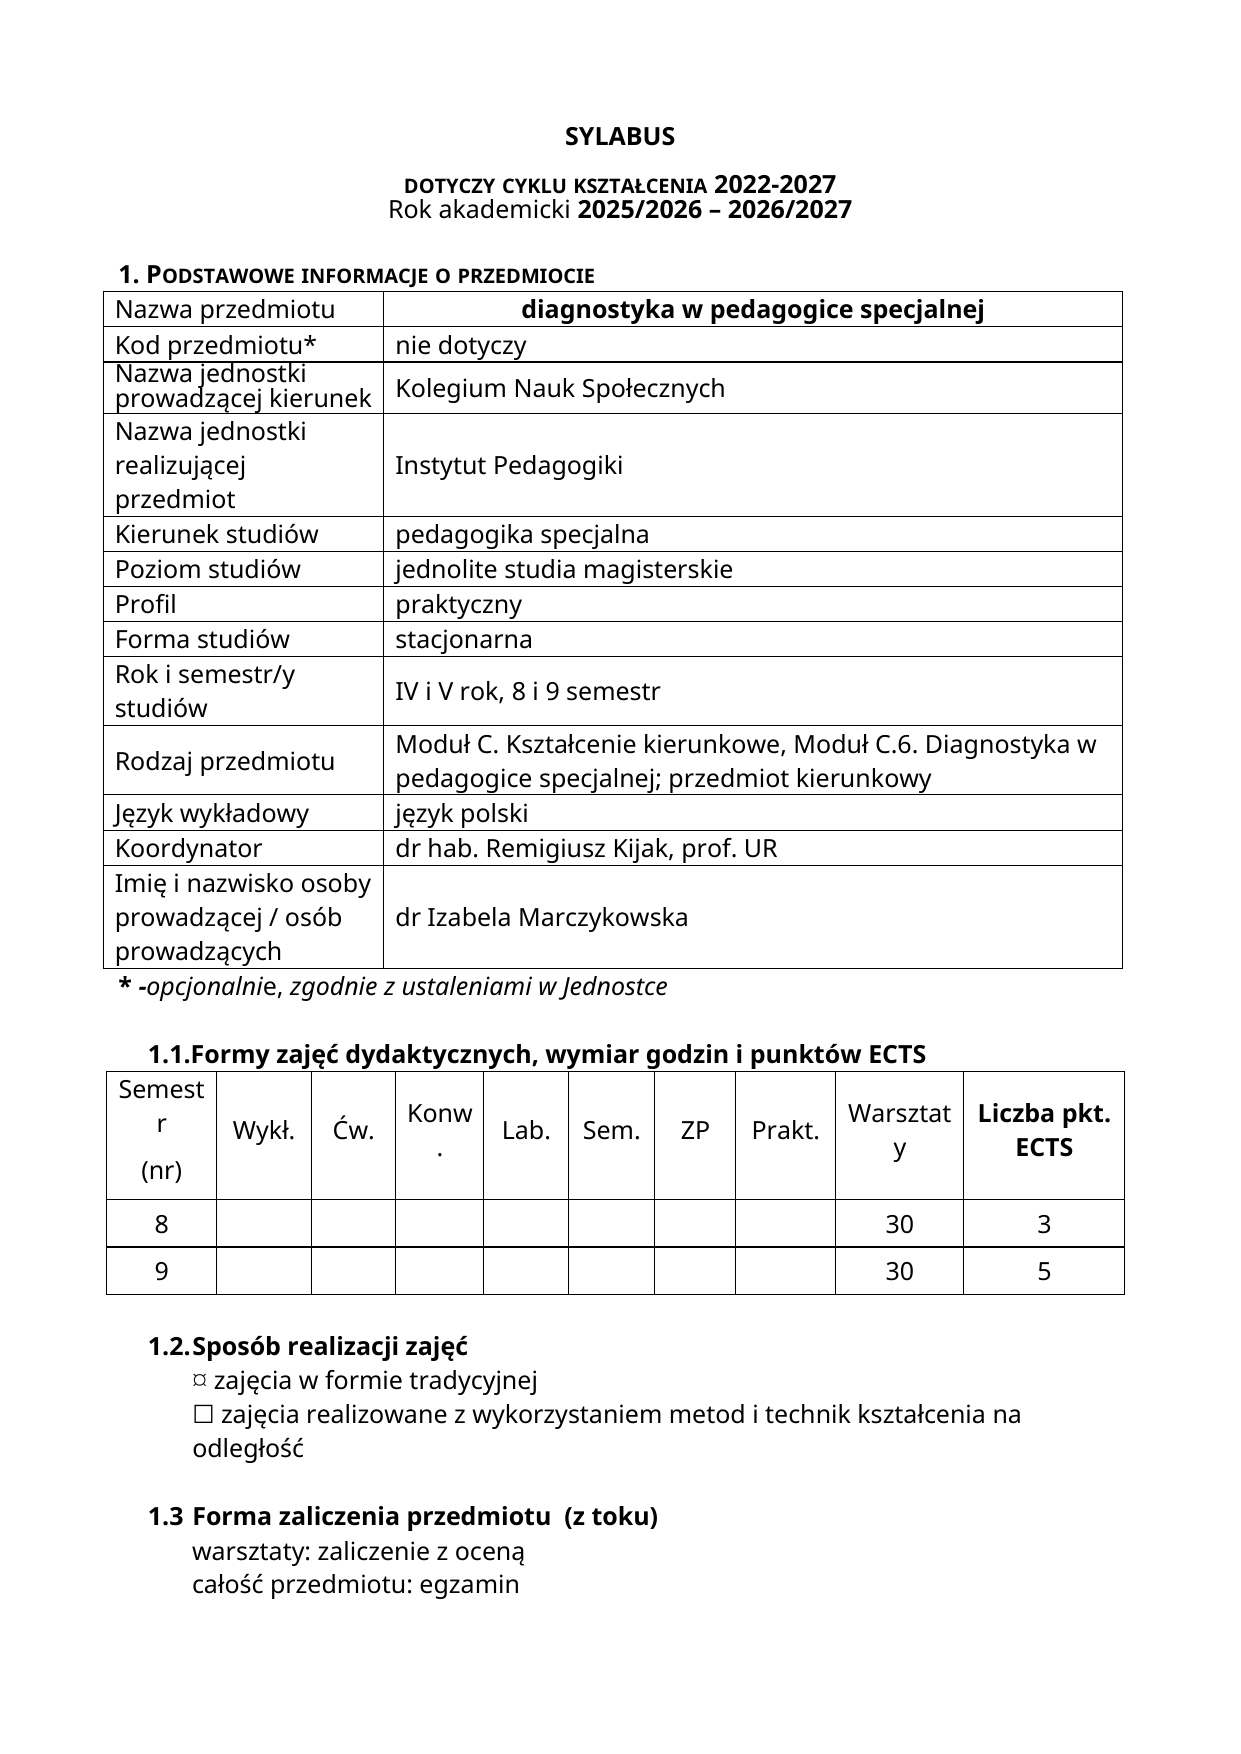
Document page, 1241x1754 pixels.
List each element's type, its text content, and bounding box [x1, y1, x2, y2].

table_cell 8 [107, 1200, 216, 1246]
table_cell Imię i nazwisko osoby prowadzącej / osób prowadzących [104, 866, 383, 968]
table_cell 9 [107, 1248, 216, 1294]
text całość przedmiotu: egzamin [192, 1567, 1122, 1601]
table_cell 5 [964, 1248, 1124, 1294]
text 1. Podstawowe informacje o przedmiocie [118, 257, 1122, 291]
table_cell Forma studiów [104, 622, 383, 656]
table_cell Rodzaj przedmiotu [104, 726, 383, 794]
table_cell [736, 1248, 835, 1294]
table_cell [569, 1248, 654, 1294]
table_cell [312, 1248, 395, 1294]
table_cell [655, 1248, 735, 1294]
text 1.1.Formy zajęć dydaktycznych, wymiar godzin i punktów ECTS [148, 1037, 1122, 1071]
table_cell Kierunek studiów [104, 517, 383, 551]
text dotyczy cyklu kształcenia 2022-2027 [118, 173, 1122, 198]
table_cell IV i V rok, 8 i 9 semestr [384, 657, 1122, 725]
table_header Lab. [484, 1072, 568, 1199]
table_cell Nazwa jednostki prowadzącej kierunek [104, 363, 383, 412]
table_cell Koordynator [104, 831, 383, 864]
table_cell Kod przedmiotu* [104, 327, 383, 361]
table_cell pedagogika specjalna [384, 517, 1122, 551]
table_cell [217, 1248, 311, 1294]
table_cell dr Izabela Marczykowska [384, 866, 1122, 968]
text warsztaty: zaliczenie z oceną [192, 1533, 1122, 1567]
table_header Liczba pkt. ECTS [964, 1072, 1124, 1199]
table_header Konw. [396, 1072, 483, 1199]
text 1.3 Forma zaliczenia przedmiotu (z toku) [148, 1499, 1122, 1533]
text 1.2. Sposób realizacji zajęć [148, 1329, 1122, 1363]
table_header ZP [655, 1072, 735, 1199]
table_cell [312, 1200, 395, 1246]
table_cell dr hab. Remigiusz Kijak, prof. UR [384, 831, 1122, 864]
table_cell [736, 1200, 835, 1246]
text zajęcia w formie tradycyjnej [118, 1363, 1122, 1397]
table_header Wykł. [217, 1072, 311, 1199]
text * -opcjonalnie, zgodnie z ustaleniami w Jednostce [118, 969, 1122, 1003]
text SYLABUS [118, 118, 1122, 152]
table_cell Kolegium Nauk Społecznych [384, 363, 1122, 412]
table_header Nazwa przedmiotu [104, 292, 383, 326]
table_cell [569, 1200, 654, 1246]
table_header Ćw. [312, 1072, 395, 1199]
table_header Semestr (nr) [107, 1072, 216, 1199]
table_cell Nazwa jednostki realizującej przedmiot [104, 414, 383, 516]
text Rok akademicki 2025/2026 – 2026/2027 [118, 198, 1122, 223]
table_cell praktyczny [384, 587, 1122, 621]
table_cell 3 [964, 1200, 1124, 1246]
table_cell 30 [836, 1200, 963, 1246]
table_cell Język wykładowy [104, 795, 383, 829]
table_cell [655, 1200, 735, 1246]
table_header Warsztaty [836, 1072, 963, 1199]
table_cell [484, 1248, 568, 1294]
table_header Sem. [569, 1072, 654, 1199]
table_cell [396, 1248, 483, 1294]
table_cell Instytut Pedagogiki [384, 414, 1122, 516]
table_cell język polski [384, 795, 1122, 829]
table_cell [396, 1200, 483, 1246]
table_cell [217, 1200, 311, 1246]
table_cell Poziom studiów [104, 552, 383, 586]
table_cell 30 [836, 1248, 963, 1294]
table_cell nie dotyczy [384, 327, 1122, 361]
table_cell stacjonarna [384, 622, 1122, 656]
table_cell jednolite studia magisterskie [384, 552, 1122, 586]
table_cell Profil [104, 587, 383, 621]
table_cell Rok i semestr/y studiów [104, 657, 383, 725]
table_header Prakt. [736, 1072, 835, 1199]
text ☐ zajęcia realizowane z wykorzystaniem metod i technik kształcenia na odległość [192, 1397, 1122, 1465]
table_cell [484, 1200, 568, 1246]
table_header diagnostyka w pedagogice specjalnej [384, 292, 1122, 326]
table_cell Moduł C. Kształcenie kierunkowe, Moduł C.6. Diagnostyka w pedagogice specjalnej; przedmiot kierunkowy [384, 726, 1122, 794]
